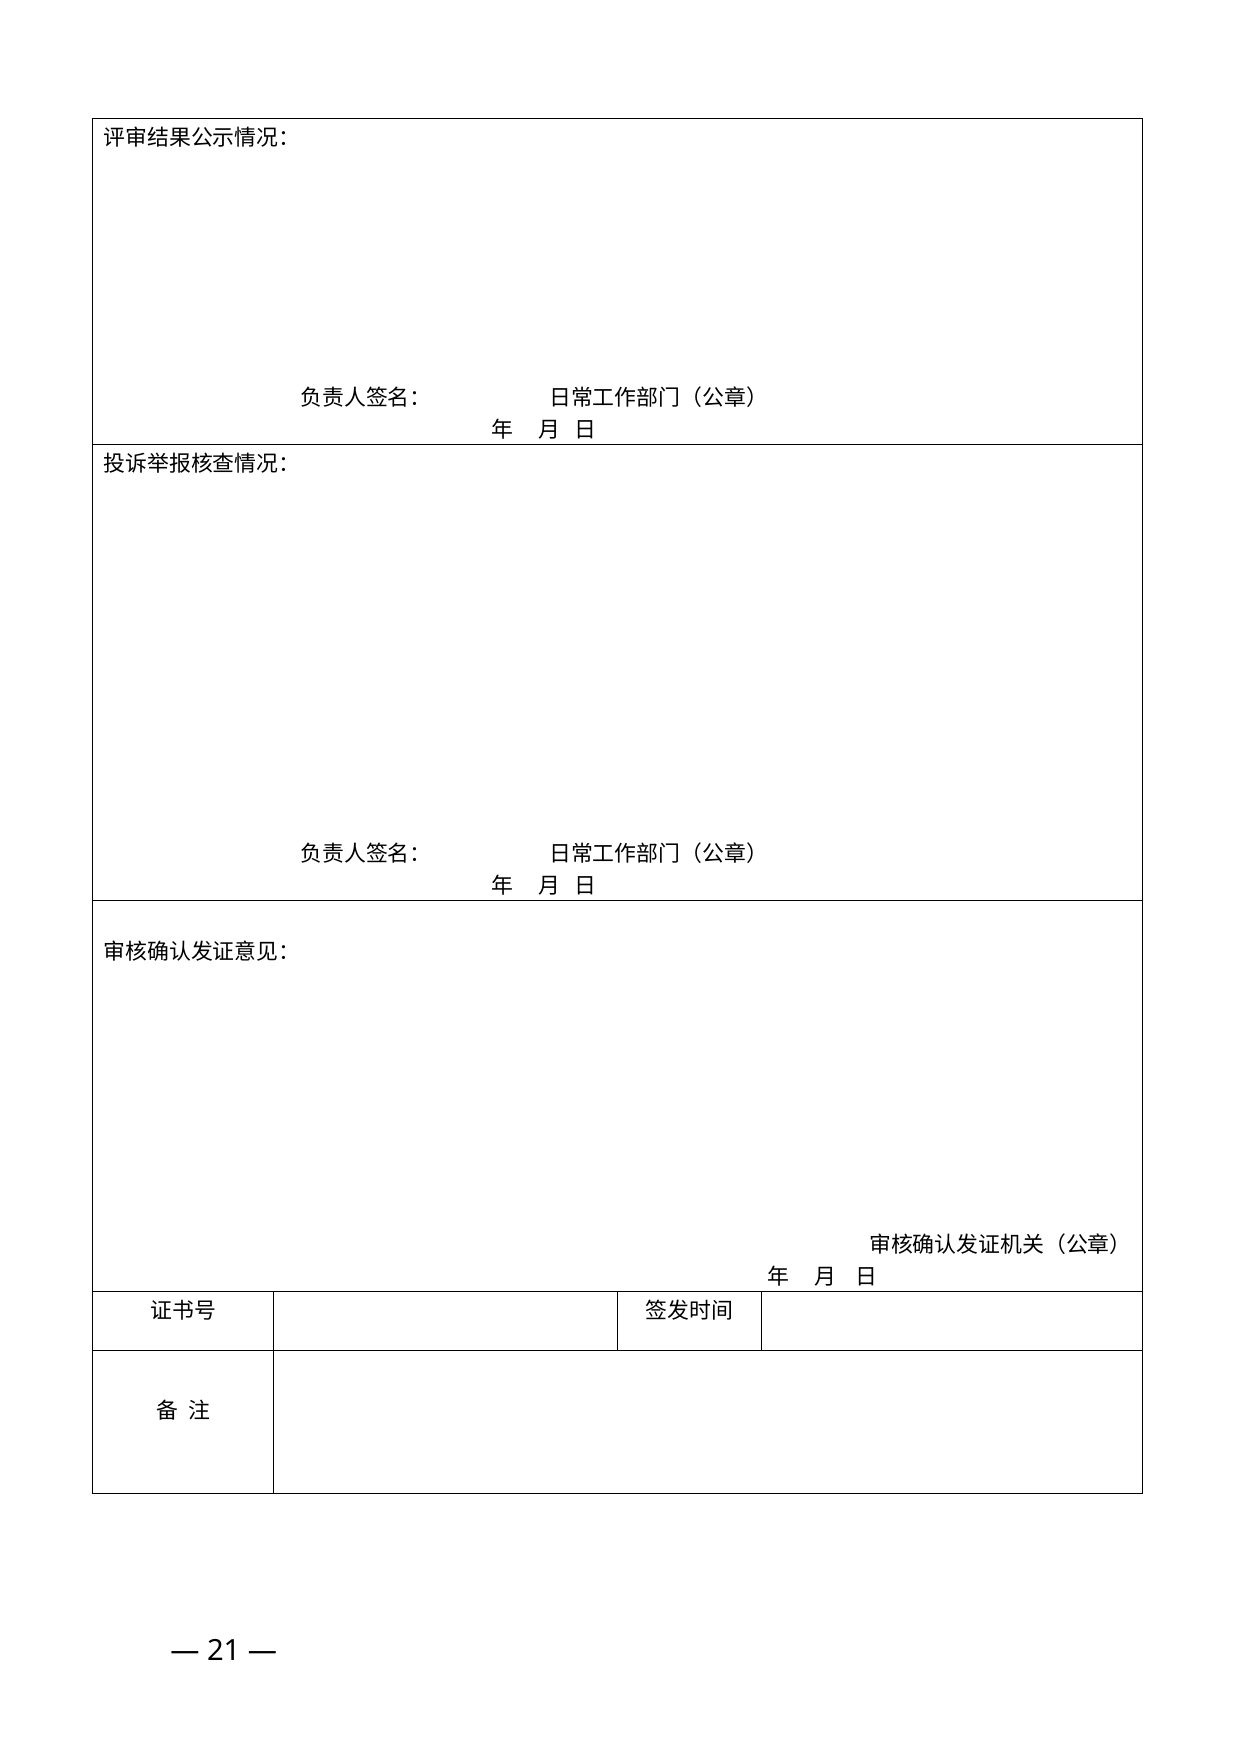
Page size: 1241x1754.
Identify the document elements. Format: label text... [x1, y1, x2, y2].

table_header 评审结果公示情况： 负责人签名： 日常工作部门（公章） 年 月 日 [93, 119, 1142, 444]
table_cell 审核确认发证意见： 审核确认发证机关（公章） 年 月 日 [93, 901, 1142, 1291]
table_cell [274, 1292, 617, 1350]
table_cell 投诉举报核查情况： 负责人签名： 日常工作部门（公章） 年 月 日 [93, 445, 1142, 900]
table_cell [762, 1292, 1142, 1350]
table_cell 证书号 [93, 1292, 273, 1350]
table_cell 备 注 [93, 1351, 273, 1493]
table_cell 签发时间 [618, 1292, 761, 1350]
table_cell [274, 1351, 1142, 1493]
